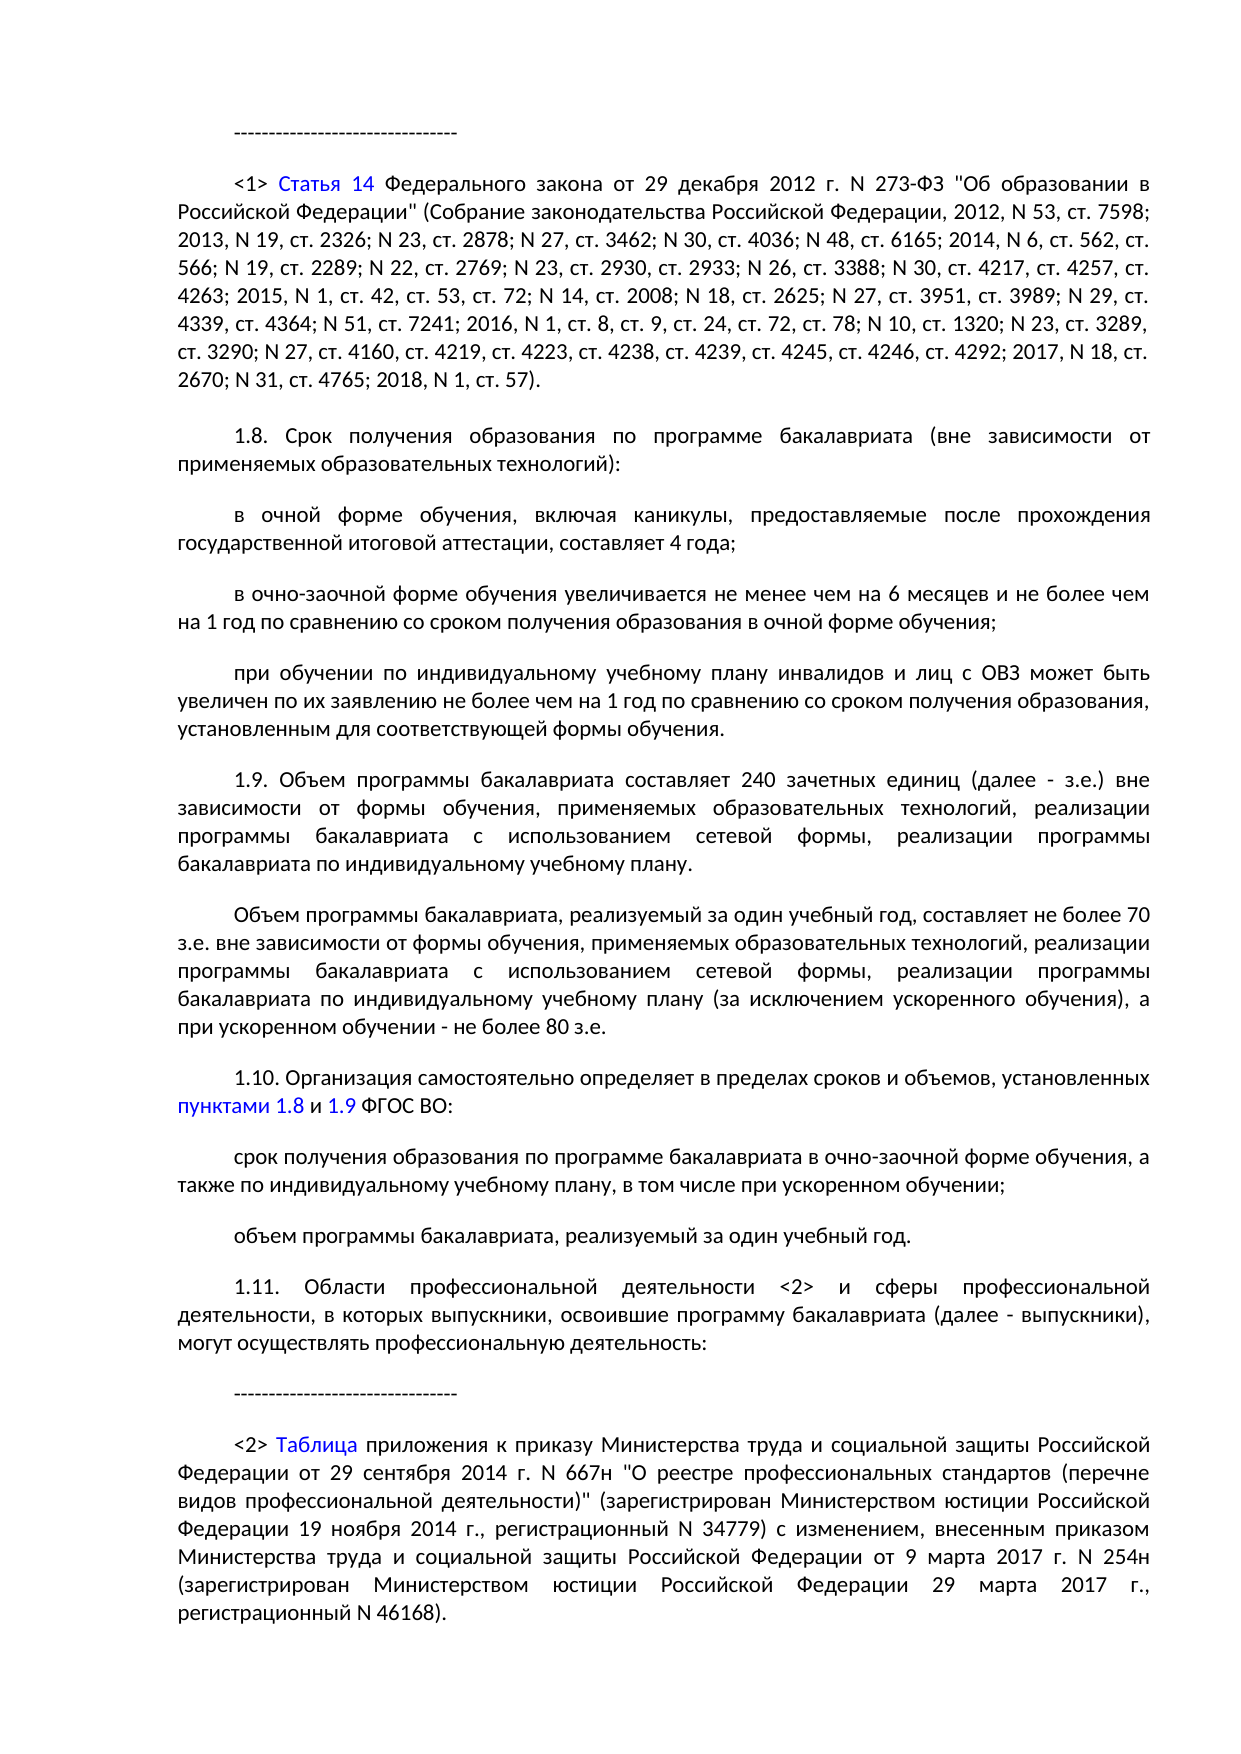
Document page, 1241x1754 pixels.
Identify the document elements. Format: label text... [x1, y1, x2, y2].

text срок получения образования по программе бакалавриата в очно-заочной форме обучения, а также по индивидуальному учебному плану, в том числе при ускоренном обучении; [177, 1142, 1152, 1198]
text объем программы бакалавриата, реализуемый за один учебный год. [177, 1221, 1152, 1249]
text Объем программы бакалавриата, реализуемый за один учебный год, составляет не более 70 з.е. вне зависимости от формы обучения, применяемых образовательных технологий, реализации программы бакалавриата с использованием сетевой формы, реализации программы бакалавриата по индивидуальному учебному плану (за исключением ускоренного обучения), а при ускоренном обучении - не более 80 з.е. [177, 900, 1152, 1040]
text при обучении по индивидуальному учебному плану инвалидов и лиц с ОВЗ может быть увеличен по их заявлению не более чем на 1 год по сравнению со сроком получения образования, установленным для соответствующей формы обучения. [177, 658, 1152, 742]
text <2> Таблица приложения к приказу Министерства труда и социальной защиты Российской Федерации от 29 сентября 2014 г. N 667н "О реестре профессиональных стандартов (перечне видов профессиональной деятельности)" (зарегистрирован Министерством юстиции Российской Федерации 19 ноября 2014 г., регистрационный N 34779) с изменением, внесенным приказом Министерства труда и социальной защиты Российской Федерации от 9 марта 2017 г. N 254н (зарегистрирован Министерством юстиции Российской Федерации 29 марта 2017 г., регистрационный N 46168). [177, 1430, 1152, 1626]
text -------------------------------- [177, 1379, 1152, 1407]
text 1.9. Объем программы бакалавриата составляет 240 зачетных единиц (далее - з.е.) вне зависимости от формы обучения, применяемых образовательных технологий, реализации программы бакалавриата с использованием сетевой формы, реализации программы бакалавриата по индивидуальному учебному плану. [177, 765, 1152, 877]
text 1.10. Организация самостоятельно определяет в пределах сроков и объемов, установленных пунктами 1.8 и 1.9 ФГОС ВО: [177, 1063, 1152, 1119]
text 1.8. Срок получения образования по программе бакалавриата (вне зависимости от применяемых образовательных технологий): [177, 421, 1152, 477]
text -------------------------------- [177, 118, 1152, 146]
text в очно-заочной форме обучения увеличивается не менее чем на 6 месяцев и не более чем на 1 год по сравнению со сроком получения образования в очной форме обучения; [177, 579, 1152, 635]
text в очной форме обучения, включая каникулы, предоставляемые после прохождения государственной итоговой аттестации, составляет 4 года; [177, 500, 1152, 556]
text <1> Статья 14 Федерального закона от 29 декабря 2012 г. N 273-ФЗ "Об образовании в Российской Федерации" (Собрание законодательства Российской Федерации, 2012, N 53, ст. 7598; 2013, N 19, ст. 2326; N 23, ст. 2878; N 27, ст. 3462; N 30, ст. 4036; N 48, ст. 6165; 2014, N 6, ст. 562, ст. 566; N 19, ст. 2289; N 22, ст. 2769; N 23, ст. 2930, ст. 2933; N 26, ст. 3388; N 30, ст. 4217, ст. 4257, ст. 4263; 2015, N 1, ст. 42, ст. 53, ст. 72; N 14, ст. 2008; N 18, ст. 2625; N 27, ст. 3951, ст. 3989; N 29, ст. 4339, ст. 4364; N 51, ст. 7241; 2016, N 1, ст. 8, ст. 9, ст. 24, ст. 72, ст. 78; N 10, ст. 1320; N 23, ст. 3289, ст. 3290; N 27, ст. 4160, ст. 4219, ст. 4223, ст. 4238, ст. 4239, ст. 4245, ст. 4246, ст. 4292; 2017, N 18, ст. 2670; N 31, ст. 4765; 2018, N 1, ст. 57). [177, 169, 1152, 393]
text 1.11. Области профессиональной деятельности <2> и сферы профессиональной деятельности, в которых выпускники, освоившие программу бакалавриата (далее - выпускники), могут осуществлять профессиональную деятельность: [177, 1272, 1152, 1356]
